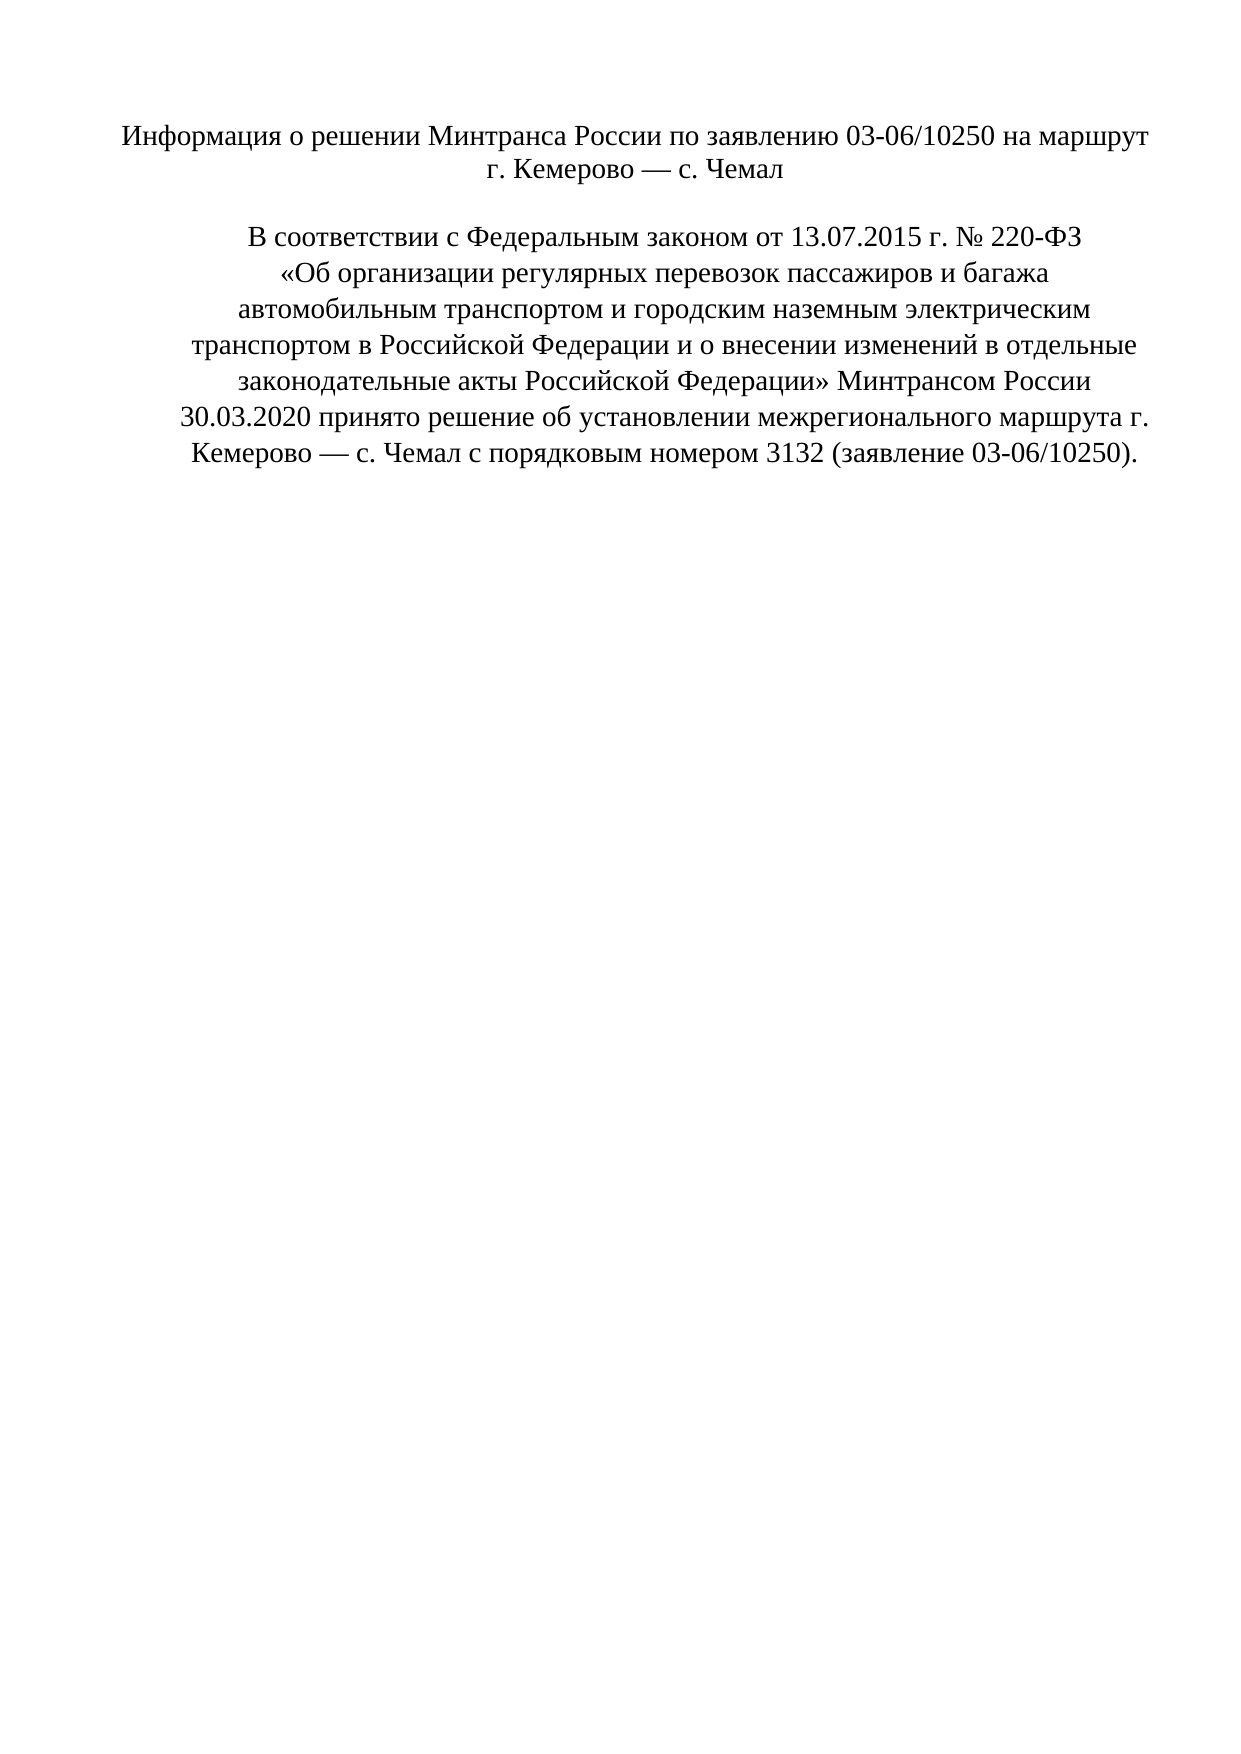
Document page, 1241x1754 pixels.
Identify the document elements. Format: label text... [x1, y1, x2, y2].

text В соответствии с Федеральным законом от 13.07.2015 г. № 220-ФЗ «Об организации регулярных перевозок пассажиров и багажа автомобильным транспортом и городским наземным электрическим транспортом в Российской Федерации и о внесении изменений в отдельные законодательные акты Российской Федерации» Минтрансом России 30.03.2020 принято решение об установлении межрегионального маршрута г. Кемерово — с. Чемал с порядковым номером 3132 (заявление 03-06/10250). [177, 219, 1152, 469]
text Информация о решении Минтранса России по заявлению 03-06/10250 на маршрут г. Кемерово — с. Чемал [118, 118, 1152, 185]
